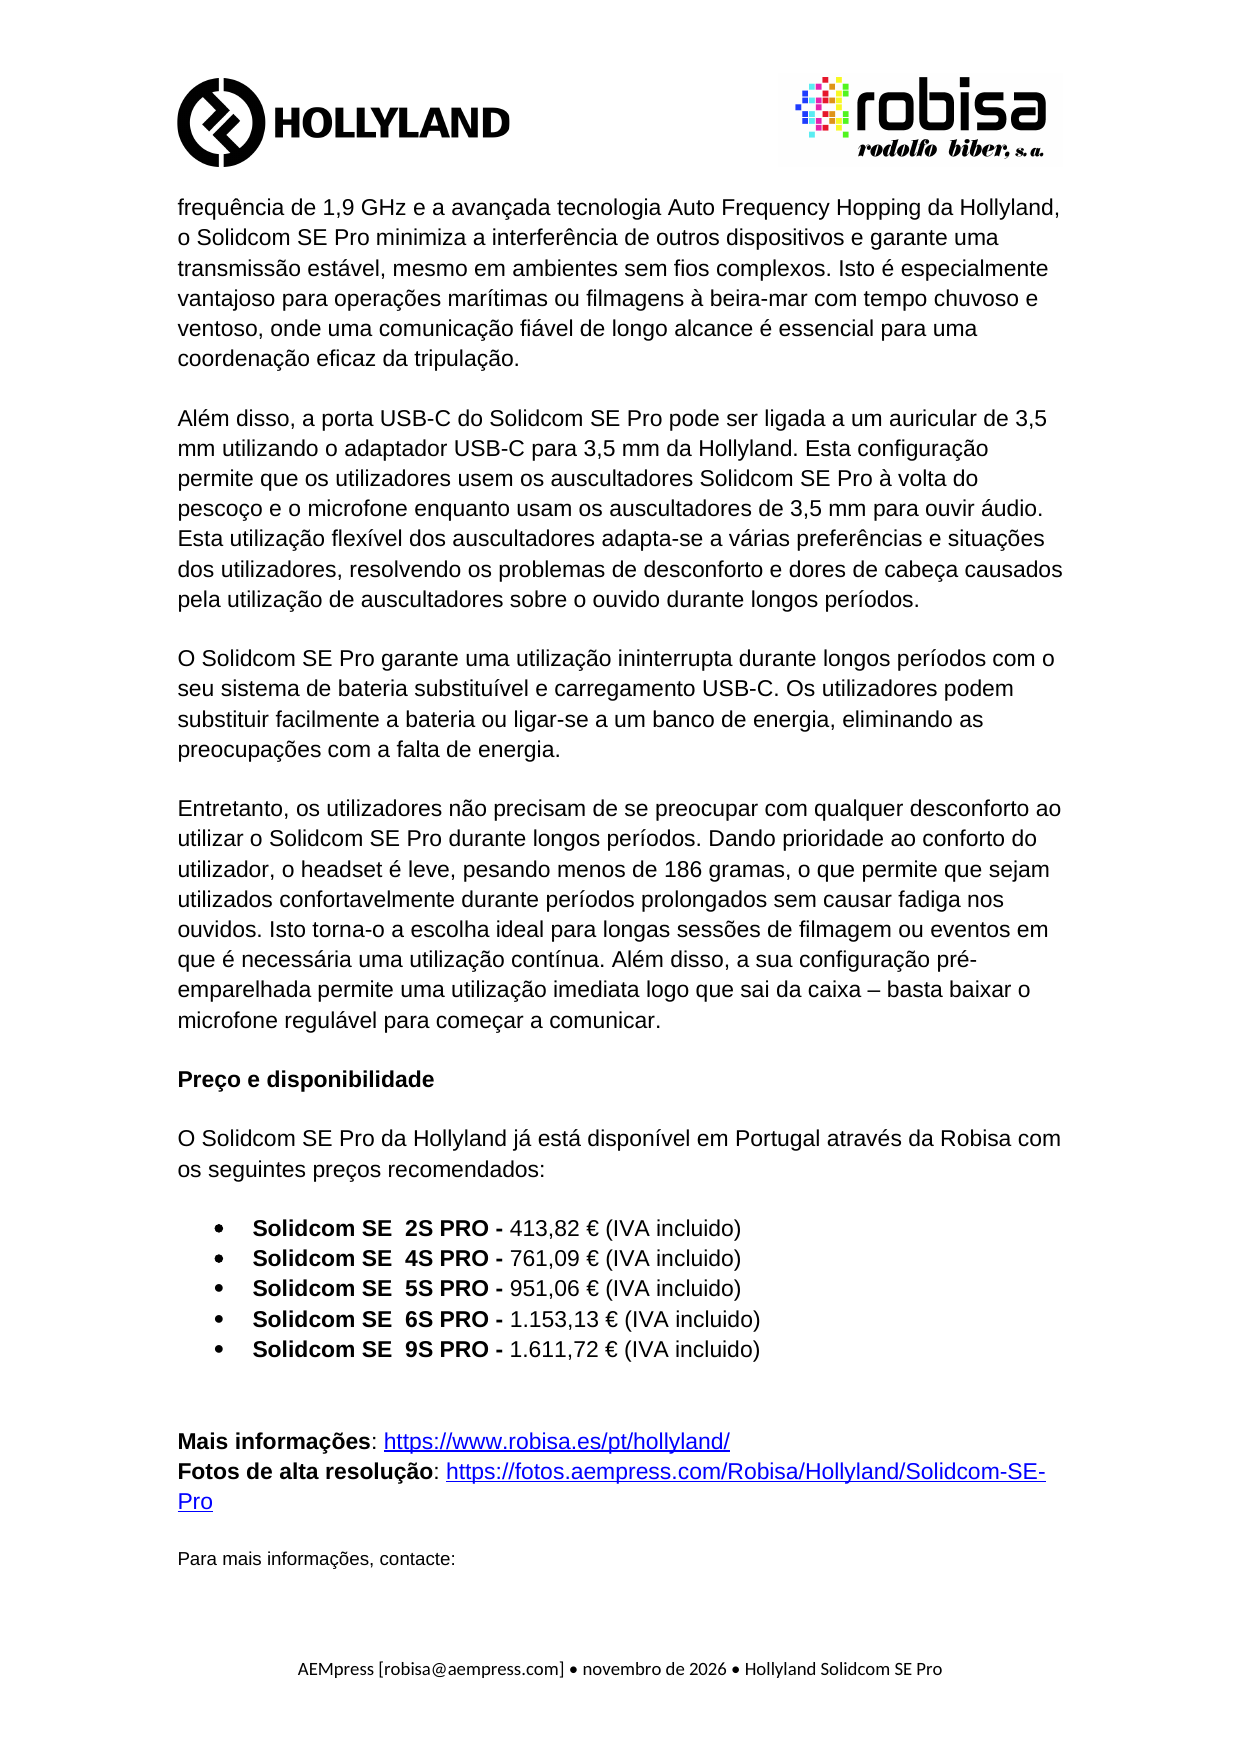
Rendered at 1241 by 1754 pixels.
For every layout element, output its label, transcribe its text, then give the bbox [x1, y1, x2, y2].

picture [777, 73, 1063, 167]
text O Solidcom SE Pro garante uma utilização ininterrupta durante longos períodos com o seu sistema de bateria substituível e carregamento USB-C. Os utilizadores podem substituir facilmente a bateria ou ligar-se a um banco de energia, eliminando as preocupações com a falta de energia. [177, 645, 1063, 762]
text Entretanto, os utilizadores não precisam de se preocupar com qualquer desconforto ao utilizar o Solidcom SE Pro durante longos períodos. Dando prioridade ao conforto do utilizador, o headset é leve, pesando menos de 186 gramas, o que permite que sejam utilizados confortavelmente durante períodos prolongados sem causar fadiga nos ouvidos. Isto torna-o a escolha ideal para longas sessões de filmagem ou eventos em que é necessária uma utilização contínua. Além disso, a sua configuração pré-emparelhada permite uma utilização imediata logo que sai da caixa – basta baixar o microfone regulável para começar a comunicar. [177, 795, 1063, 1033]
list Solidcom SE 9S PRO - 1.611,72 € (IVA incluido) [215, 1336, 1063, 1394]
list Solidcom SE 6S PRO - 1.153,13 € (IVA incluido) [215, 1306, 1063, 1332]
picture [177, 78, 510, 167]
text O Solidcom SE Pro da Hollyland já está disponível em Portugal através da Robisa com os seguintes preços recomendados: [177, 1125, 1063, 1182]
text Mais informações: https://www.robisa.es/pt/hollyland/ Fotos de alta resolução: https://fotos.aempress.com/Robisa/Hollyland/Solidcom-SE-Pro [177, 1428, 1063, 1514]
list Solidcom SE 5S PRO - 951,06 € (IVA incluido) [215, 1275, 1063, 1302]
list Solidcom SE 4S PRO - 761,09 € (IVA incluido) [215, 1245, 1063, 1272]
list Solidcom SE 2S PRO - 413,82 € (IVA incluido) [215, 1215, 1063, 1241]
text Preço e disponibilidade [177, 1066, 1063, 1092]
text Além disso, a porta USB-C do Solidcom SE Pro pode ser ligada a um auricular de 3,5 mm utilizando o adaptador USB-C para 3,5 mm da Hollyland. Esta configuração permite que os utilizadores usem os auscultadores Solidcom SE Pro à volta do pescoço e o microfone enquanto usam os auscultadores de 3,5 mm para ouvir áudio. Esta utilização flexível dos auscultadores adapta-se a várias preferências e situações dos utilizadores, resolvendo os problemas de desconforto e dores de cabeça causados pela utilização de auscultadores sobre o ouvido durante longos períodos. [177, 404, 1063, 612]
text Para mais informações, contacte: [177, 1547, 1063, 1569]
